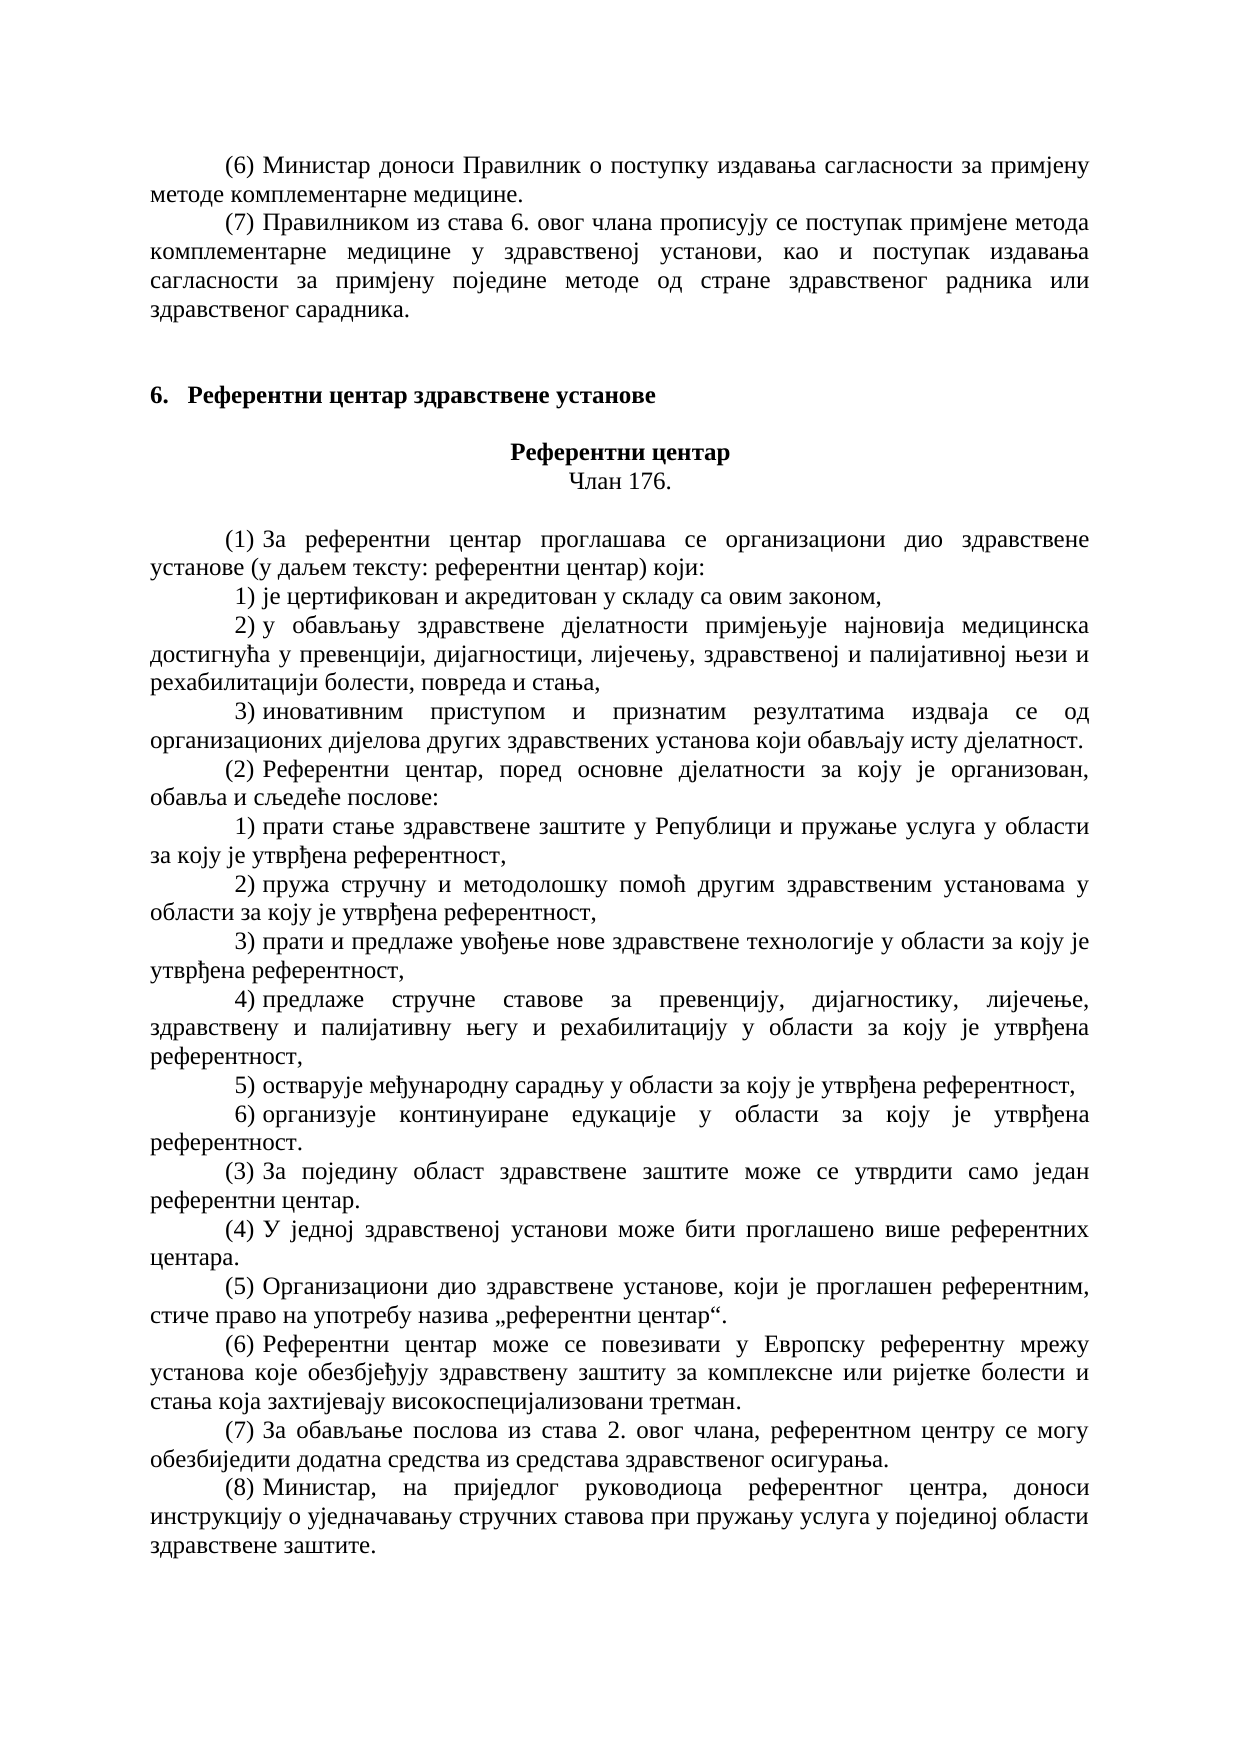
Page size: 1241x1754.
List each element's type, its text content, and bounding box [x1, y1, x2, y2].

list пружа стручну и методолошку помоћ другим здравственим установама у области за коју је утврђена референтност, [150, 869, 1090, 926]
list иновативним приступом и признатим резултатима издваја се од организационих дијелова других здравствених установа који обављају исту дјелатност. [150, 696, 1090, 754]
list Референтни центар, поред основне дјелатности за коју је организован, обавља и сљедеће послове: [150, 754, 1090, 811]
list Министар, на приједлог руководиоца референтног центра, доноси инструкцију о уједначавању стручних ставова при пружању услуга у појединој области здравствене заштите. [150, 1472, 1090, 1559]
text Члан 176. [150, 466, 1090, 495]
list Министар доноси Правилник о поступку издавања сагласности за примјену методе комплементарне медицине. [150, 150, 1090, 207]
list прати стање здравствене заштите у Републици и пружање услуга у области за коју је утврђена референтност, [150, 811, 1090, 869]
list је цертификован и акредитован у складу са овим законом, [150, 581, 1090, 610]
list предлаже стручне ставове за превенцију, дијагностику, лијечење, здравствену и палијативну његу и рехабилитацију у области за коју је утврђена референтност, [150, 984, 1090, 1070]
list у обављању здравствене дјелатности примјењује најновија медицинска достигнућа у превенцији, дијагностици, лијечењу, здравственој и палијативној њези и рехабилитацији болести, повреда и стања, [150, 610, 1090, 696]
list У једној здравственој установи може бити проглашено више референтних центара. [150, 1214, 1090, 1271]
list За референтни центар проглашава се организациони дио здравствене установе (у даљем тексту: референтни центар) који: [150, 524, 1090, 581]
list прати и предлаже увођење нове здравствене технологије у области за коју је утврђена референтност, [150, 926, 1090, 984]
list Референтни центар може се повезивати у Европску референтну мрежу установа које обезбјеђују здравствену заштиту за комплексне или ријетке болести и стања која захтијевају високоспецијализовани третман. [150, 1329, 1090, 1415]
list Правилником из става 6. овог члана прописују се поступак примјене метода комплементарне медицине у здравственој установи, као и поступак издавања сагласности за примјену поједине методе од стране здравственог радника или здравственог сарадника. [150, 207, 1090, 322]
text Референтни центар [150, 437, 1090, 466]
list За поједину област здравствене заштите може се утврдити само један референтни центар. [150, 1156, 1090, 1214]
list Организациони дио здравствене установе, који је проглашен референтним, стиче право на употребу назива „референтни центар“. [150, 1271, 1090, 1329]
list За обављање послова из става 2. овог члана, референтном центру се могу обезбиједити додатна средства из средстава здравственог осигурања. [150, 1415, 1090, 1472]
list организује континуиране едукације у области за коју је утврђена референтност. [150, 1099, 1090, 1156]
list Референтни центар здравствене установе [150, 380, 1090, 409]
list остварује међународну сарадњу у области за коју је утврђена референтност, [150, 1070, 1090, 1099]
